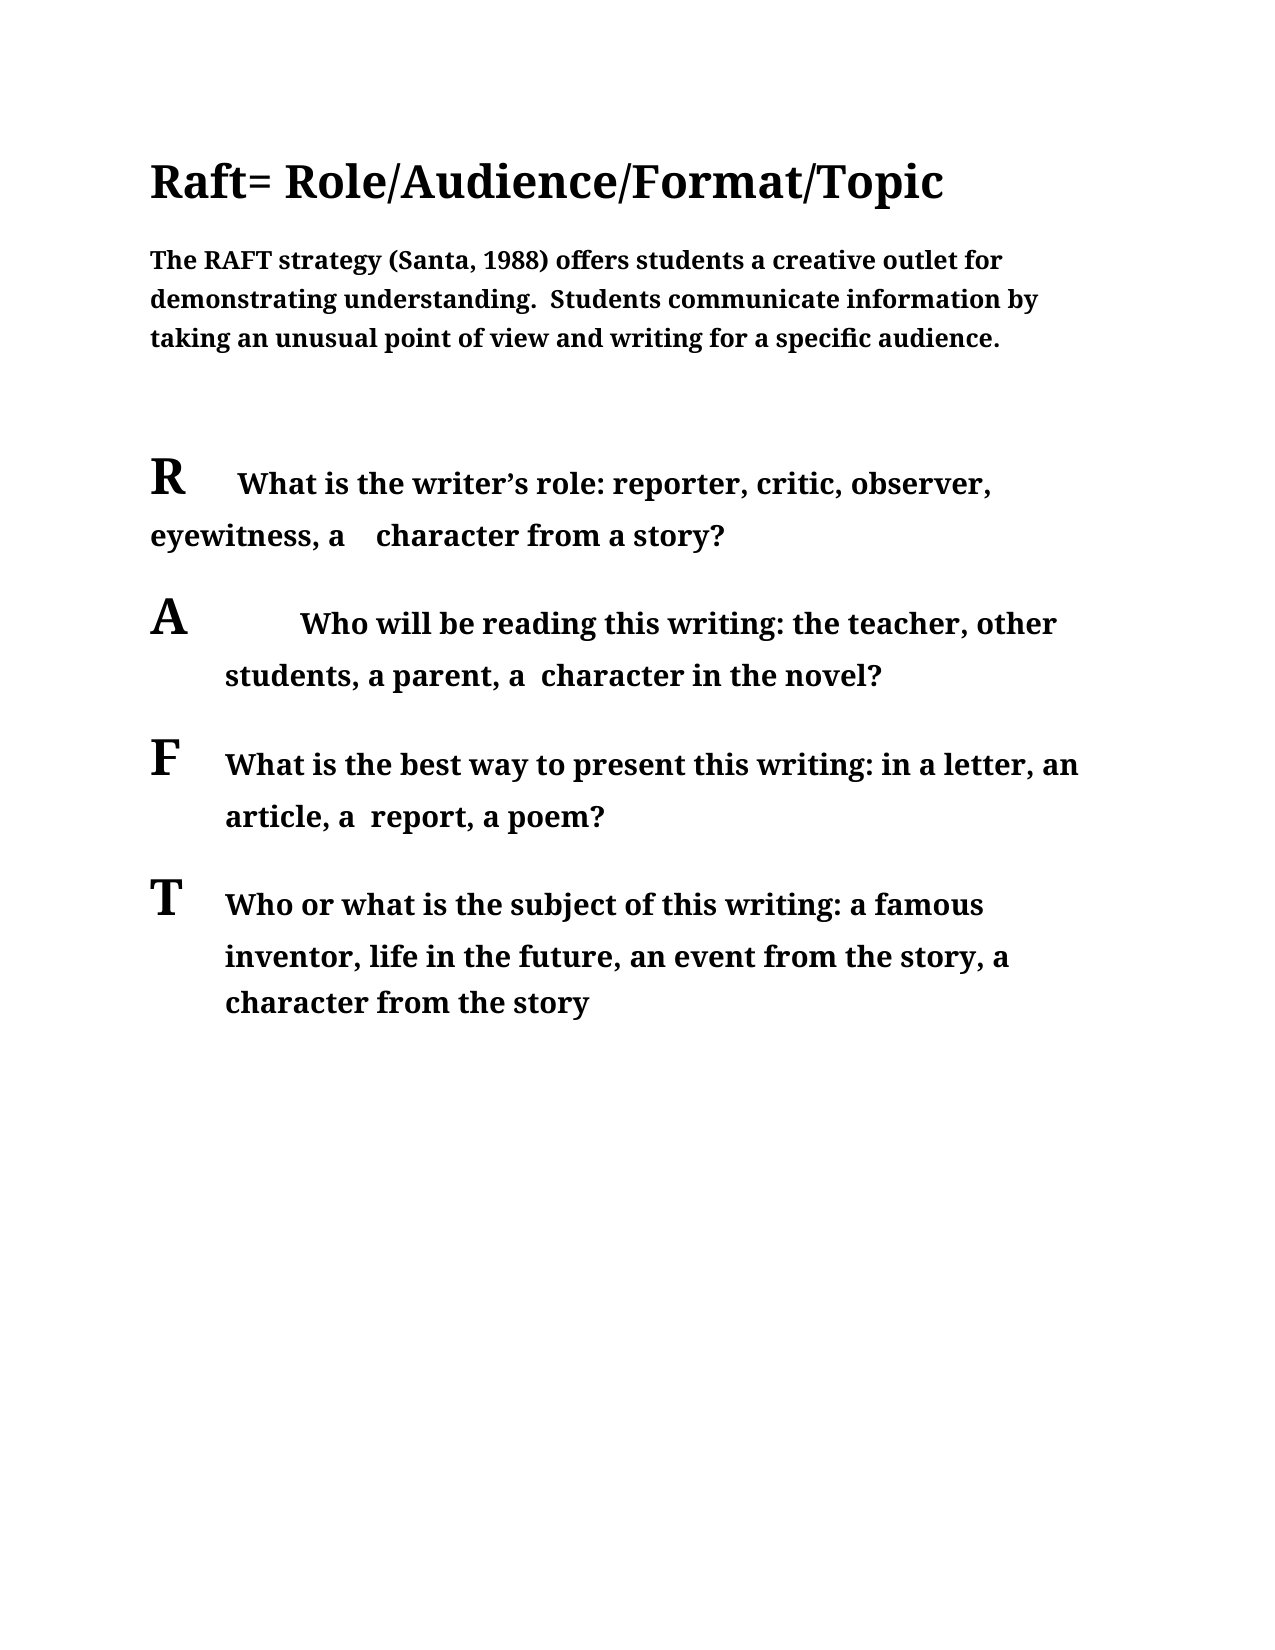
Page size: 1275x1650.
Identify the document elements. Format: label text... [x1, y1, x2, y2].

text Raft= Role/Audience/Format/Topic [150, 150, 1125, 212]
text T Who or what is the subject of this writing: a famous inventor, life in the future, an event from the story, a character from the story [150, 862, 1125, 1022]
text F What is the best way to present this writing: in a letter, an article, a report, a poem? [150, 722, 1125, 836]
text The RAFT strategy (Santa, 1988) offers students a creative outlet for demonstrating understanding. Students communicate information by taking an unusual point of view and writing for a specific audience. [150, 242, 1125, 355]
text R What is the writer’s role: reporter, critic, observer, eyewitness, a character from a story? [150, 441, 1125, 554]
text A Who will be reading this writing: the teacher, other students, a parent, a character in the novel? [150, 581, 1125, 695]
